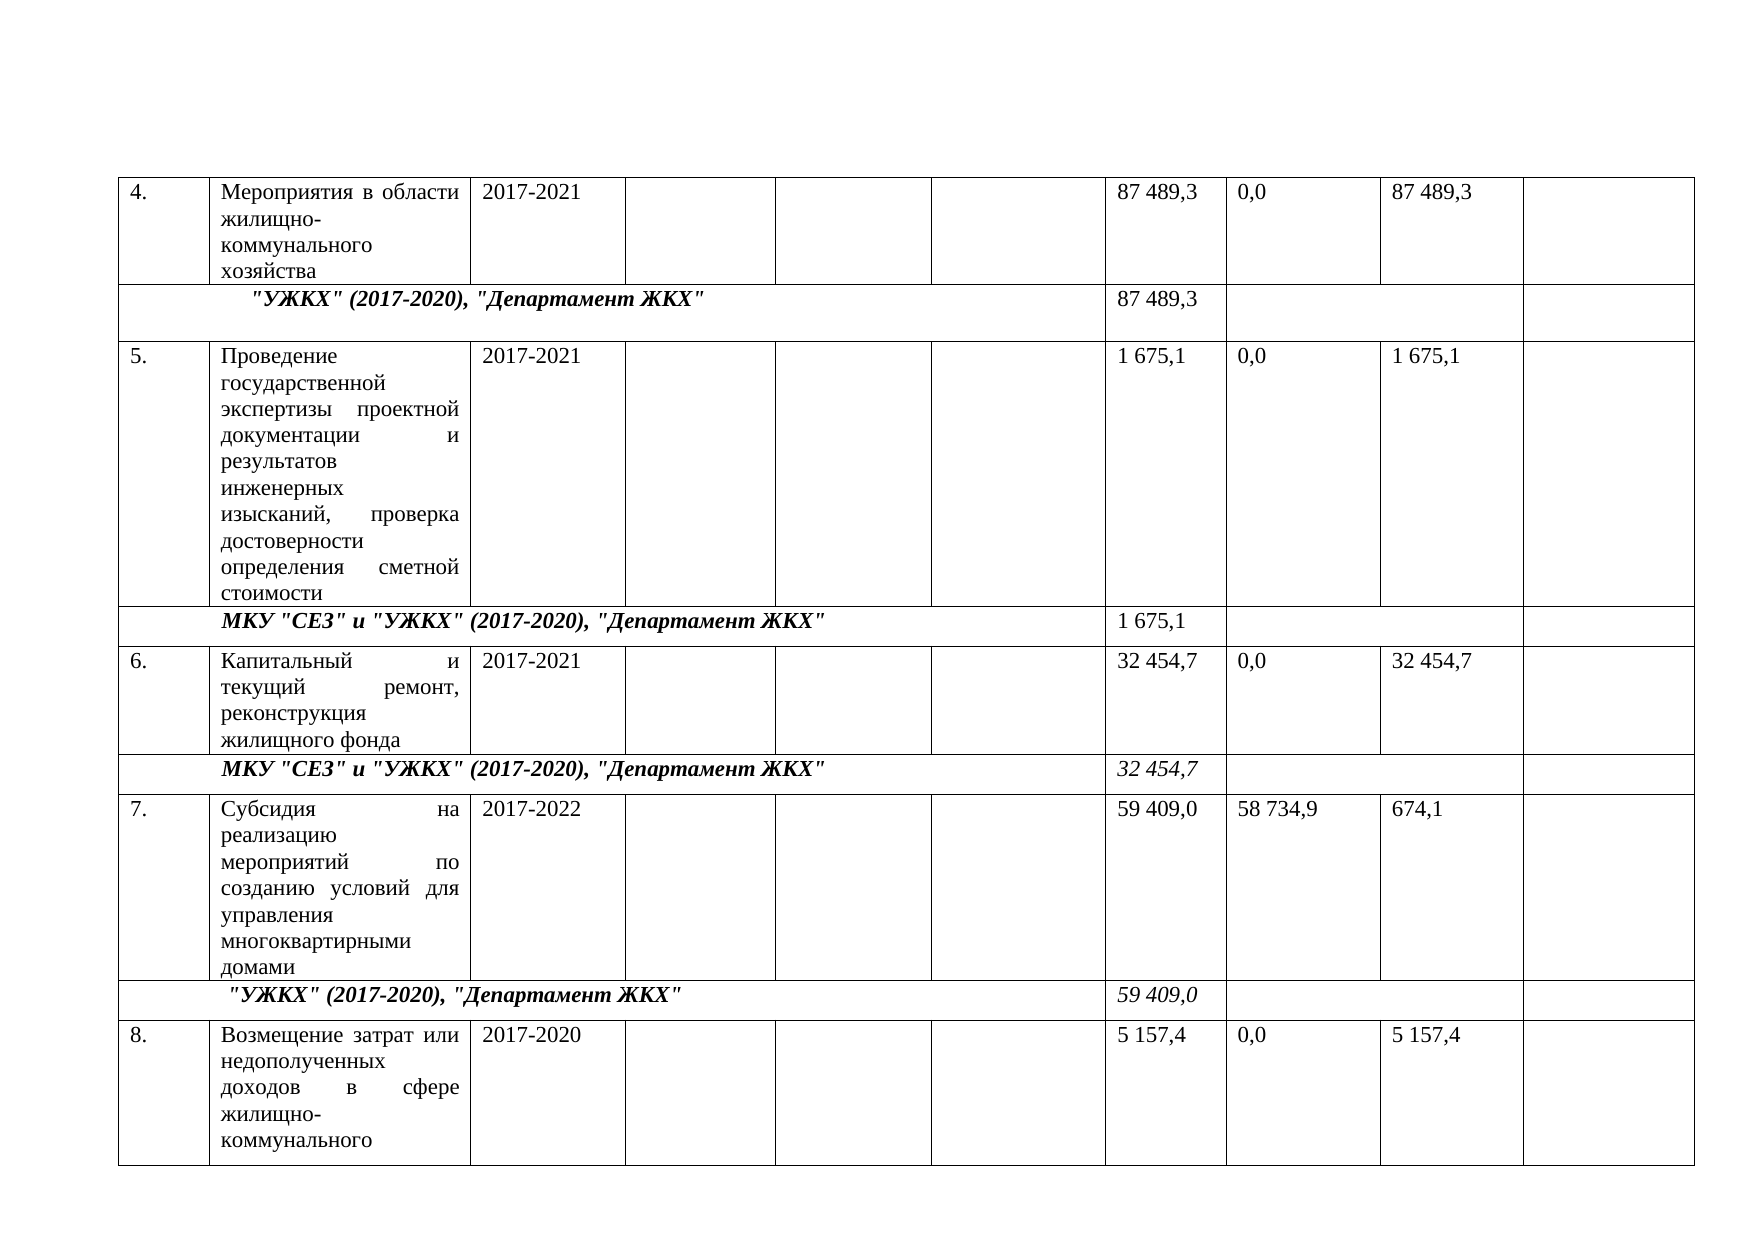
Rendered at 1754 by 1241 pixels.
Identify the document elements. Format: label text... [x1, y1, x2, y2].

table_cell 1 675,1 [1106, 607, 1226, 646]
table_cell [626, 178, 775, 284]
table_cell [1524, 607, 1694, 646]
table_cell 32 454,7 [1106, 647, 1226, 754]
table_cell 5. [119, 342, 209, 606]
table_cell [932, 1021, 1105, 1165]
table_cell [932, 178, 1105, 284]
table_cell 58 734,9 [1227, 795, 1380, 980]
table_cell 87 489,3 [1106, 285, 1226, 341]
table_cell [776, 647, 931, 754]
table_cell [1524, 342, 1694, 606]
table_cell [1524, 1021, 1694, 1165]
table_cell Капитальный и текущий ремонт, реконструкция жилищного фонда [210, 647, 470, 754]
table_cell [626, 795, 775, 980]
table_cell 2017-2020 [471, 1021, 625, 1165]
table_cell [1227, 607, 1523, 646]
table_cell 8. [119, 1021, 209, 1165]
table_cell [776, 342, 931, 606]
table_cell 6. [119, 647, 209, 754]
table_cell 59 409,0 [1106, 795, 1226, 980]
table_cell [1524, 178, 1694, 284]
table_cell [626, 1021, 775, 1165]
table_cell 7. [119, 795, 209, 980]
table_cell 5 157,4 [1381, 1021, 1523, 1165]
table_cell Проведение государственной экспертизы проектной документации и результатов инженерных изысканий, проверка достоверности определения сметной стоимости [210, 342, 470, 606]
table_cell [626, 342, 775, 606]
table_cell [1524, 647, 1694, 754]
table_cell [1227, 755, 1523, 794]
table_cell [1524, 755, 1694, 794]
table_cell 2017-2021 [471, 178, 625, 284]
table_cell [932, 795, 1105, 980]
table_cell [1227, 285, 1523, 341]
table_cell [1227, 981, 1523, 1019]
table_cell 2017-2021 [471, 647, 625, 754]
table_cell МКУ "СЕЗ" и "УЖКХ" (2017-2020), "Департамент ЖКХ" [119, 607, 1105, 646]
table_cell 0,0 [1227, 647, 1380, 754]
table_cell 87 489,3 [1106, 178, 1226, 284]
table_cell [776, 795, 931, 980]
table_cell [932, 342, 1105, 606]
table_cell 674,1 [1381, 795, 1523, 980]
table_cell [932, 647, 1105, 754]
table_cell [626, 647, 775, 754]
table_cell 87 489,3 [1381, 178, 1523, 284]
table_cell 0,0 [1227, 342, 1380, 606]
table_cell 4. [119, 178, 209, 284]
table_cell [776, 178, 931, 284]
table_cell [1524, 285, 1694, 341]
table_cell 2017-2021 [471, 342, 625, 606]
table_cell 1 675,1 [1381, 342, 1523, 606]
table_cell [776, 1021, 931, 1165]
table_cell "УЖКХ" (2017-2020), "Департамент ЖКХ" [119, 981, 1105, 1019]
table_cell [1524, 795, 1694, 980]
table_cell МКУ "СЕЗ" и "УЖКХ" (2017-2020), "Департамент ЖКХ" [119, 755, 1105, 794]
table_cell "УЖКХ" (2017-2020), "Департамент ЖКХ" [119, 285, 1105, 341]
table_cell 5 157,4 [1106, 1021, 1226, 1165]
table_cell Мероприятия в области жилищно-коммунального хозяйства [210, 178, 470, 284]
table_cell 0,0 [1227, 1021, 1380, 1165]
table_cell 2017-2022 [471, 795, 625, 980]
table_cell Субсидия на реализацию мероприятий по созданию условий для управления многоквартирными домами [210, 795, 470, 980]
table_cell 1 675,1 [1106, 342, 1226, 606]
table_cell 32 454,7 [1106, 755, 1226, 794]
table_cell 32 454,7 [1381, 647, 1523, 754]
table_cell 0,0 [1227, 178, 1380, 284]
table_cell 59 409,0 [1106, 981, 1226, 1019]
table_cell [210, 1021, 470, 1165]
table_cell [1524, 981, 1694, 1019]
